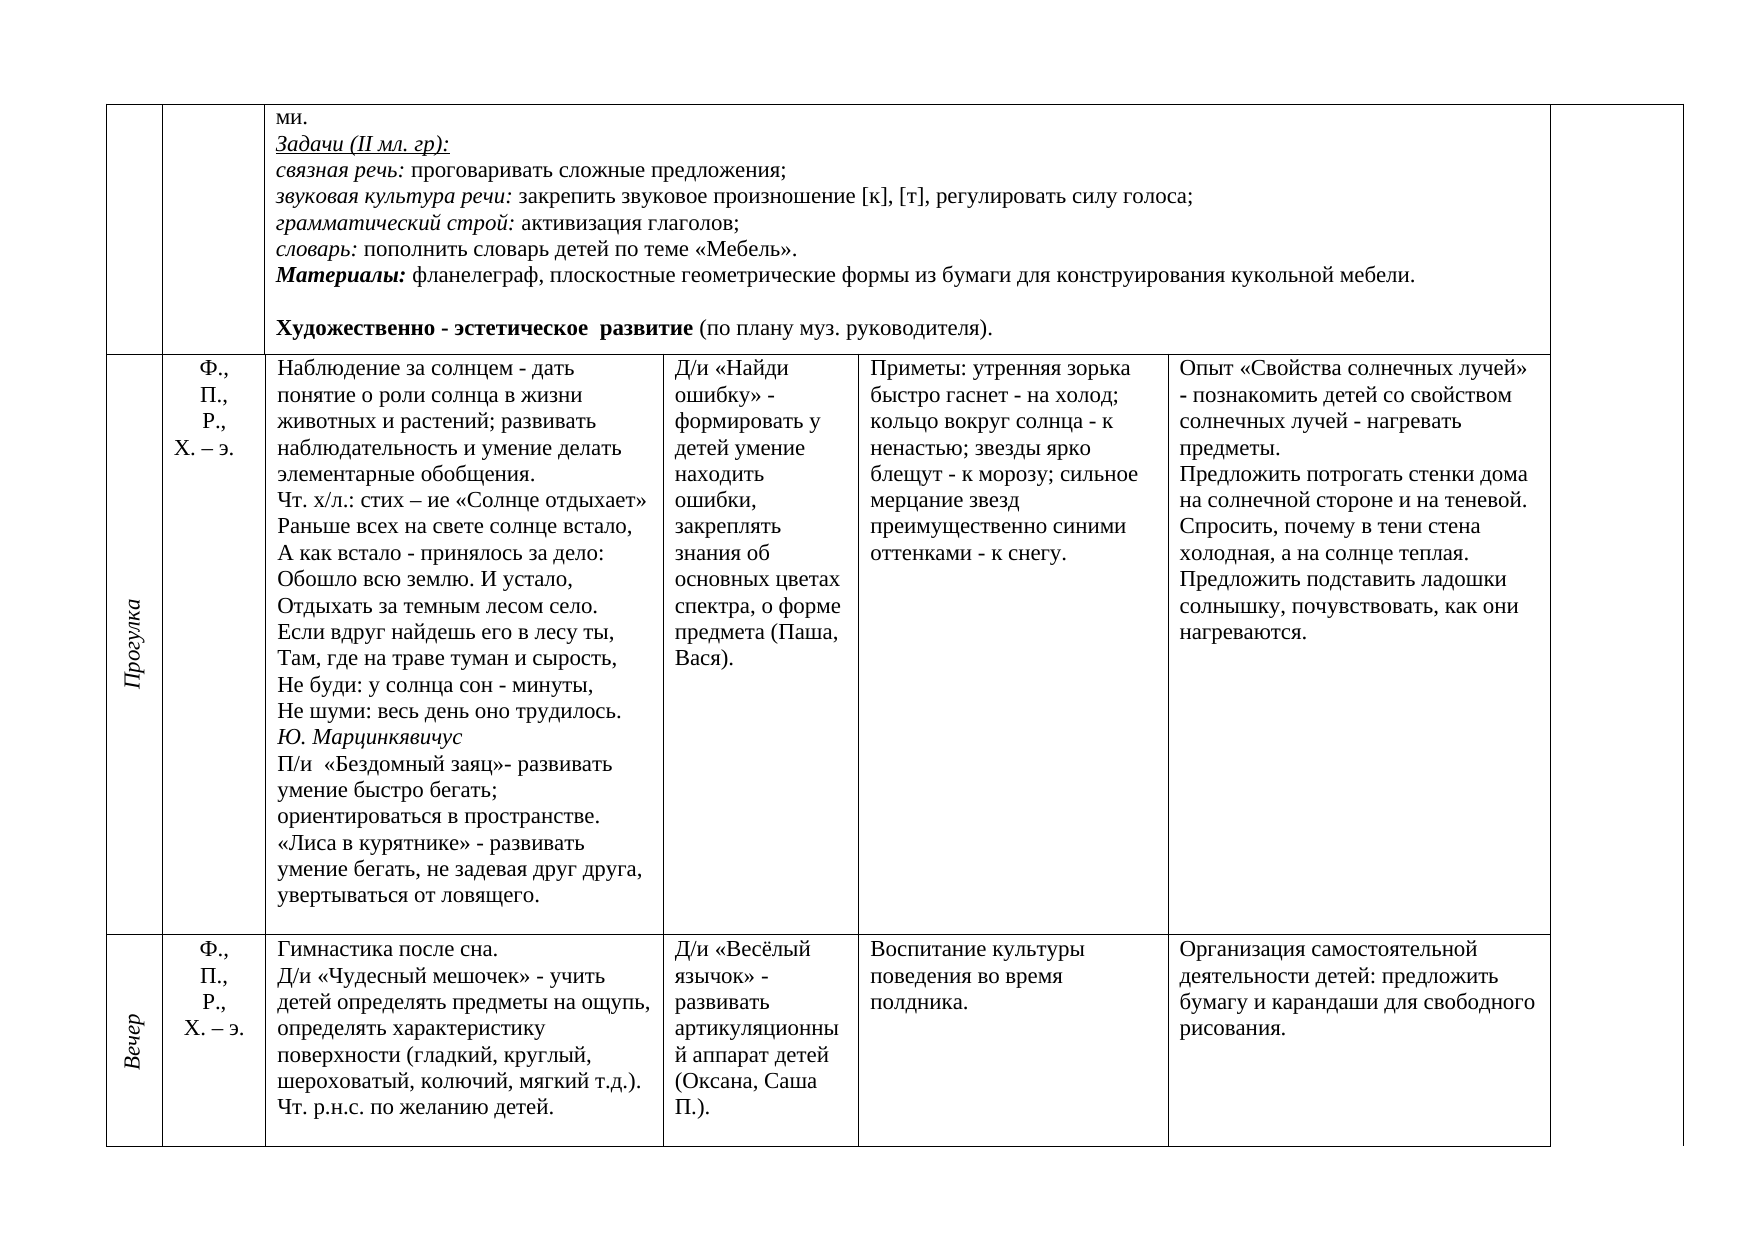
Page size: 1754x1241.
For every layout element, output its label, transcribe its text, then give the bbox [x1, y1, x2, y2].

table_cell Гимнастика после сна. Д/и «Чудесный мешочек» - учить детей определять предметы на ощупь, определять характеристику поверхности (гладкий, круглый, шероховатый, колючий, мягкий т.д.). Чт. р.н.с. по желанию детей. [266, 935, 663, 1146]
table_cell [107, 105, 162, 353]
table_cell Приметы: утренняя зорька быстро гаснет - на холод; кольцо вокруг солнца - к ненастью; звезды ярко блещут - к морозу; сильное мерцание звезд преимущественно синими оттенками - к снегу. [859, 355, 1168, 934]
table_cell Вечер [107, 935, 162, 1146]
table_cell Наблюдение за солнцем - дать понятие о роли солнца в жизни животных и растений; развивать наблюдательность и умение делать элементарные обобщения. Чт. х/л.: стих – ие «Солнце отдыхает» Раньше всех на свете солнце встало, А как встало - принялось за дело: Обошло всю землю. И устало, Отдыхать за темным лесом село. Если вдруг найдешь его в лесу ты, Там, где на траве туман и сырость, Не буди: у солнца сон - минуты, Не шуми: весь день оно трудилось. Ю. Марцинкявичус П/и «Бездомный заяц»- развивать умение быстро бегать; ориентироваться в пространстве. «Лиса в курятнике» - развивать умение бегать, не задевая друг друга, увертываться от ловящего. [266, 355, 663, 934]
table_cell ми. Задачи (II мл. гр): связная речь: проговаривать сложные предложения; звуковая культура речи: закрепить звуковое произношение [к], [т], регулировать силу голоса; грамматический строй: активизация глаголов; словарь: пополнить словарь детей по теме «Мебель». Материалы: фланелеграф, плоскостные геометрические формы из бумаги для конструирования кукольной мебели. Художественно - эстетическое развитие (по плану муз. руководителя). [265, 105, 1550, 353]
table_cell Д/и «Весёлый язычок» - развивать артикуляционный аппарат детей (Оксана, Саша П.). [664, 935, 858, 1146]
table_cell Опыт «Свойства солнечных лучей» - познакомить детей со свойством солнечных лучей - нагревать предметы. Предложить потрогать стенки дома на солнечной стороне и на теневой. Спросить, почему в тени стена холодная, а на солнце теплая. Предложить подставить ладошки солнышку, почувствовать, как они нагреваются. [1169, 355, 1550, 934]
table_cell Прогулка [107, 355, 162, 934]
table_cell [163, 105, 264, 353]
table_cell Д/и «Найди ошибку» - формировать у детей умение находить ошибки, закреплять знания об основных цветах спектра, о форме предмета (Паша, Вася). [664, 355, 858, 934]
table_cell Ф., П., Р., Х. – э. [163, 935, 265, 1146]
table_cell Ф., П., Р., Х. – э. [163, 355, 265, 934]
table_cell Организация самостоятельной деятельности детей: предложить бумагу и карандаши для свободного рисования. [1169, 935, 1550, 1146]
table_cell Воспитание культуры поведения во время полдника. [859, 935, 1168, 1146]
